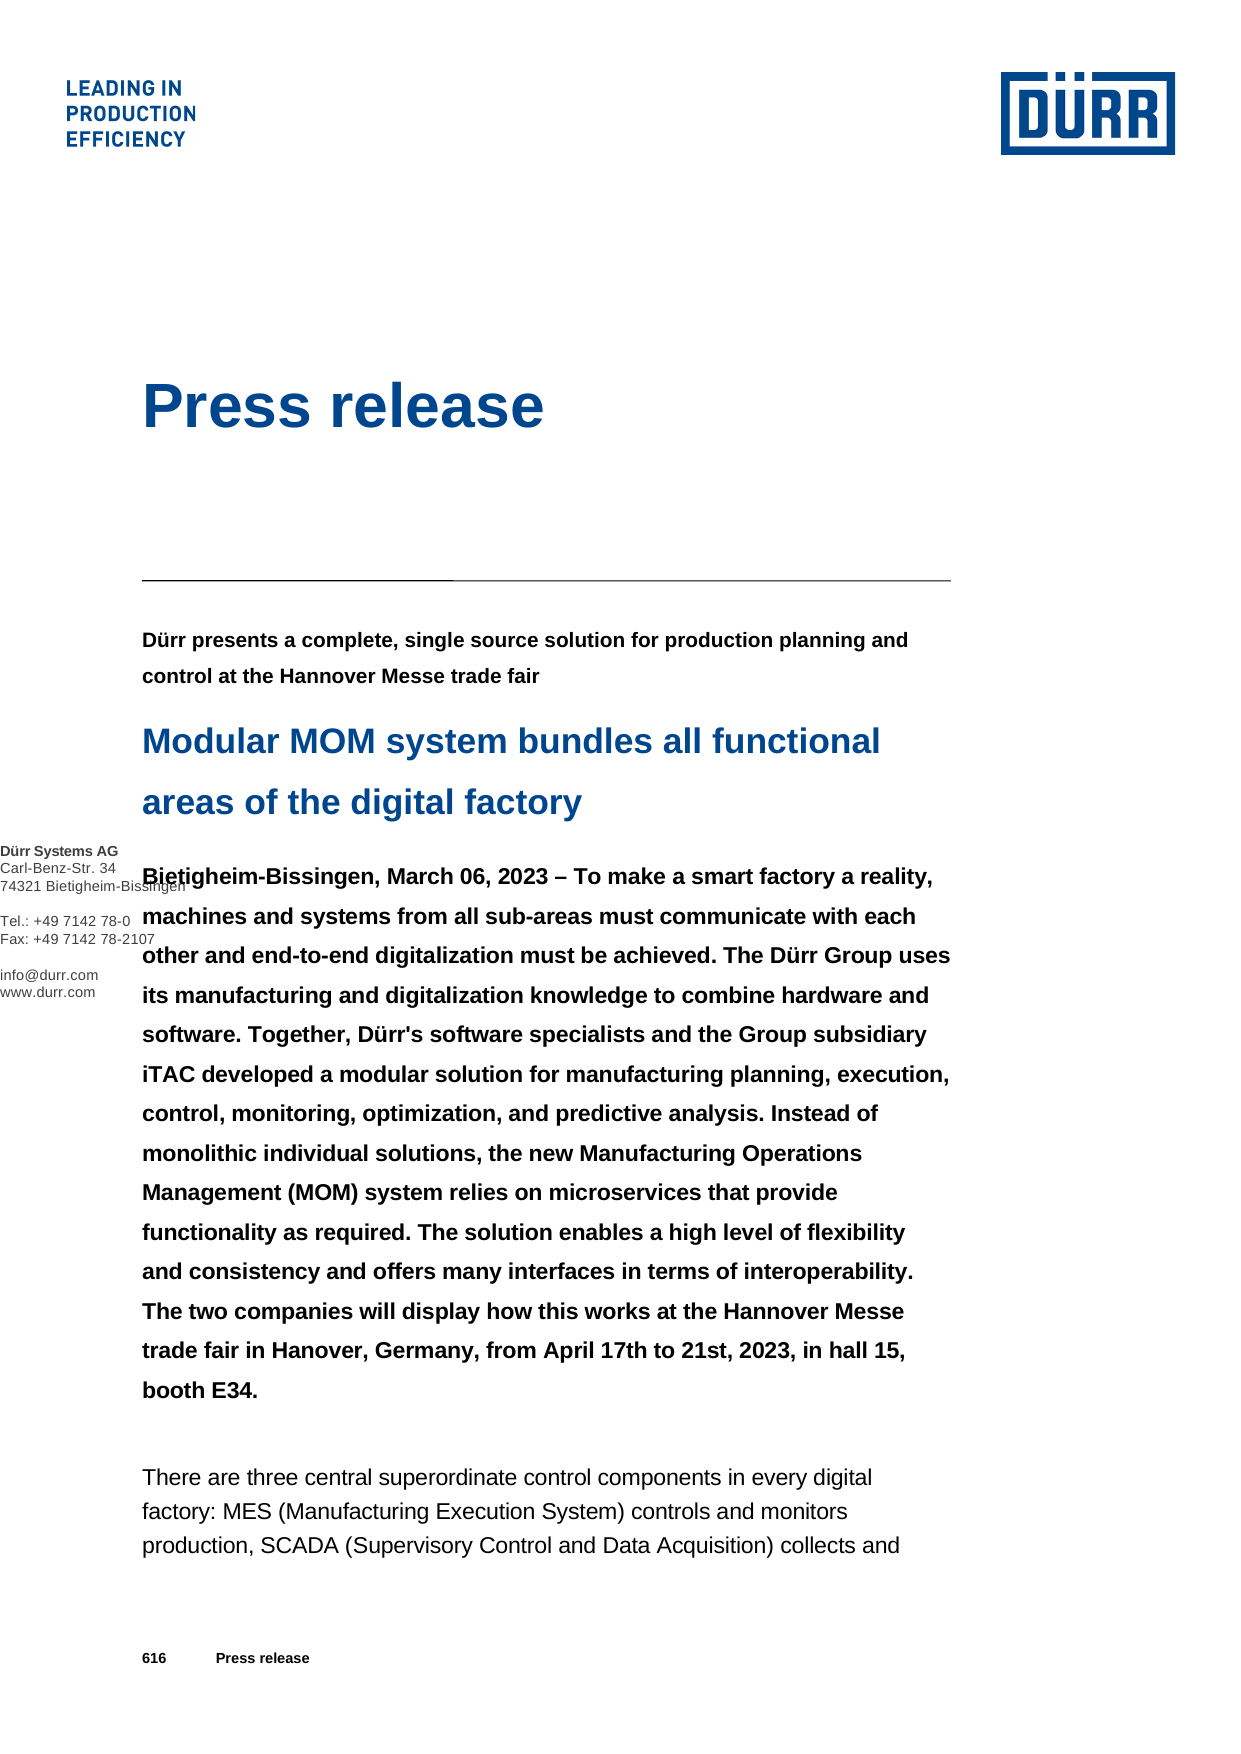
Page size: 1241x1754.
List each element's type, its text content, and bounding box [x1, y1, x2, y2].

text Bietigheim-Bissingen, March 06, 2023 – To make a smart factory a reality, machines and systems from all sub-areas must communicate with each other and end-to-end digitalization must be achieved. The Dürr Group uses its manufacturing and digitalization knowledge to combine hardware and software. Together, Dürr's software specialists and the Group subsidiary iTAC developed a modular solution for manufacturing planning, execution, control, monitoring, optimization, and predictive analysis. Instead of monolithic individual solutions, the new Manufacturing Operations Management (MOM) system relies on microservices that provide functionality as required. The solution enables a high level of flexibility and consistency and offers many interfaces in terms of interoperability. The two companies will display how this works at the Hannover Messe trade fair in Hanover, Germany, from April 17th to 21st, 2023, in hall 15, booth E34. [142, 863, 951, 1403]
picture [1001, 72, 1175, 155]
text Press release [142, 366, 951, 441]
text Dürr presents a complete, single source solution for production planning and control at the Hannover Messe trade fair [142, 628, 951, 688]
text Modular MOM system bundles all functional areas of the digital factory [142, 720, 951, 822]
picture [67, 80, 196, 147]
